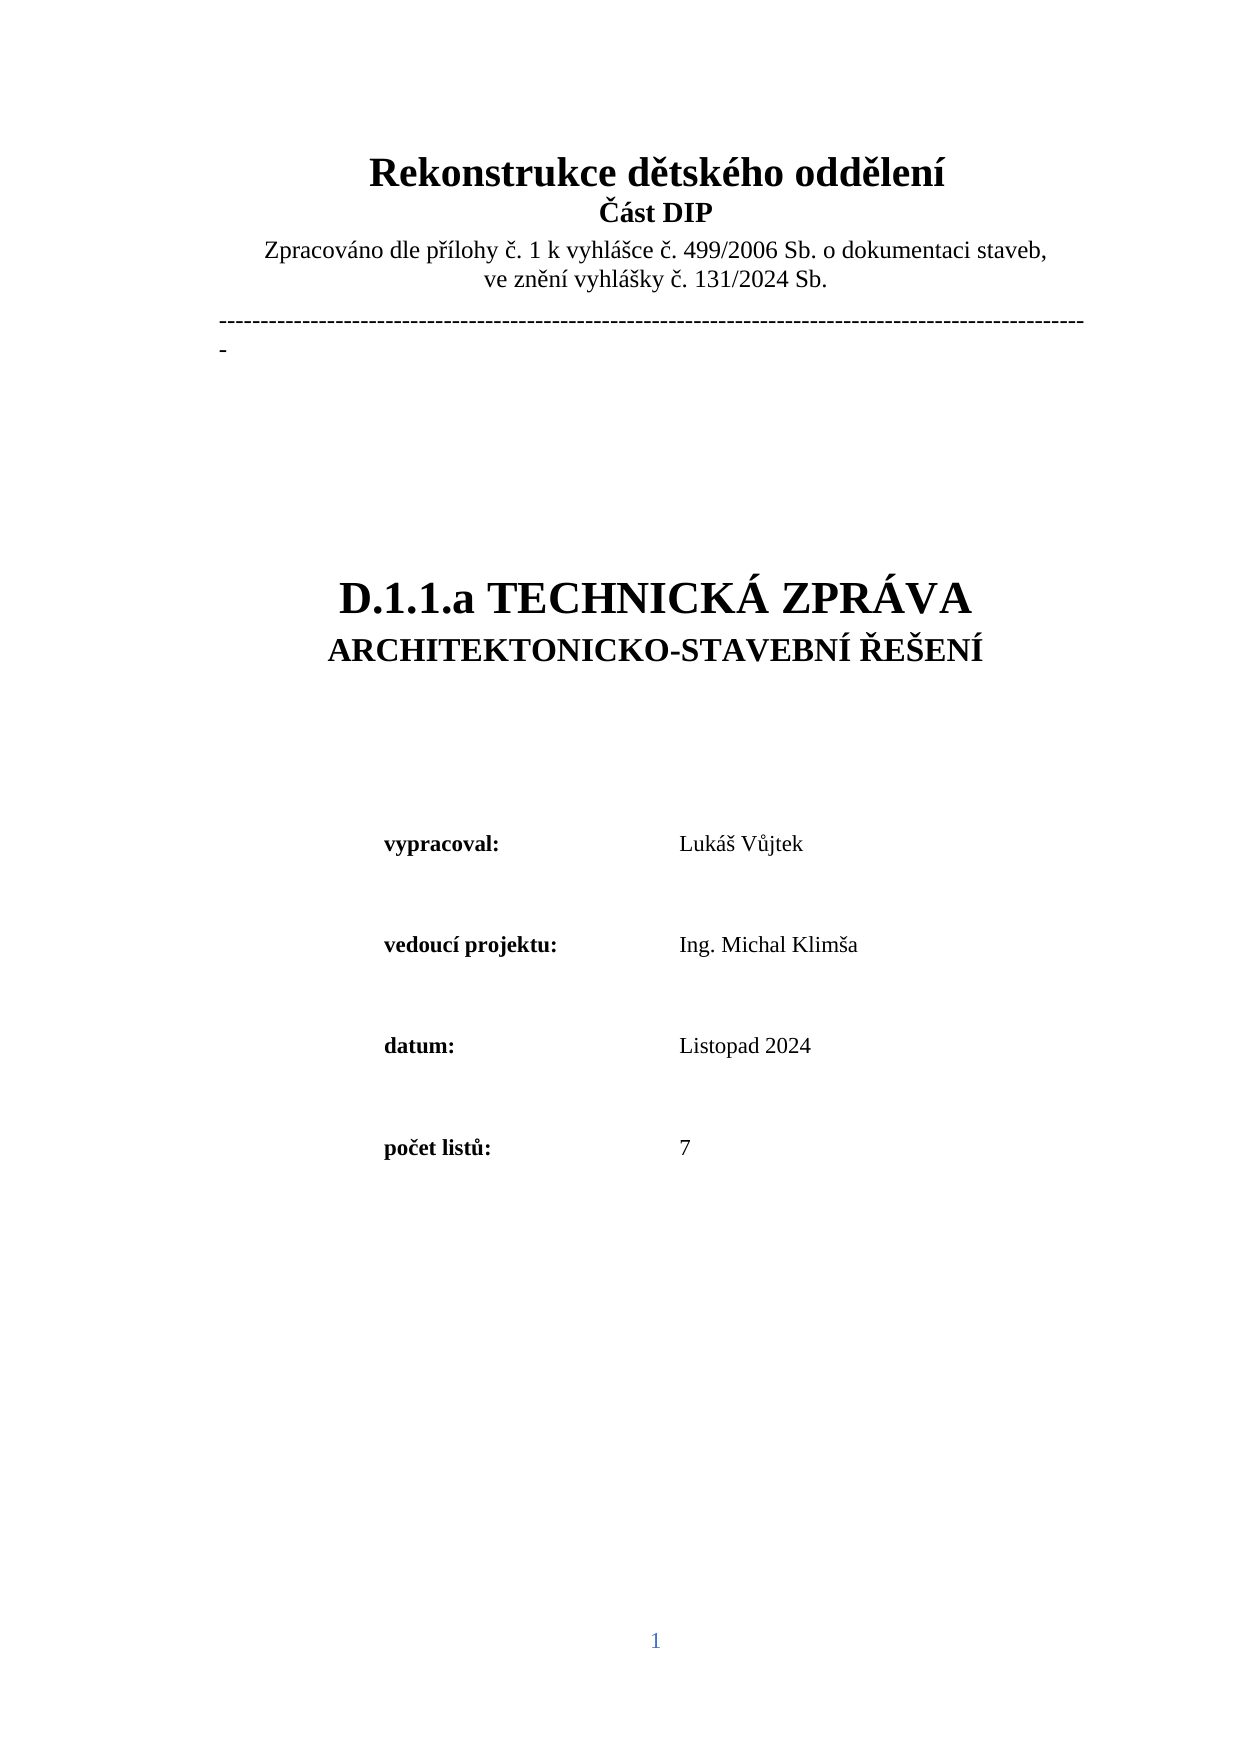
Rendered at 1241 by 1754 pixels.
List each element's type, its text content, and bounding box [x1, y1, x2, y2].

text vedoucí projektu: Ing. Michal Klimša [218, 931, 1093, 958]
text ARCHITEKTONICKO-STAVEBNÍ ŘEŠENÍ [218, 630, 1093, 668]
title Rekonstrukce dětského oddělení [221, 148, 1093, 196]
text D.1.1.a TECHNICKÁ ZPRÁVA [218, 571, 1093, 624]
text Zpracováno dle přílohy č. 1 k vyhlášce č. 499/2006 Sb. o dokumentaci staveb, ve znění vyhlášky č. 131/2024 Sb. [218, 235, 1093, 293]
text vypracoval: Lukáš Vůjtek [218, 830, 1093, 856]
text počet listů: 7 [218, 1134, 1093, 1160]
text datum: Listopad 2024 [218, 1033, 1093, 1059]
text Část DIP [218, 196, 1093, 229]
text --------------------------------------------------------------------------------------------------------- [218, 305, 1093, 363]
